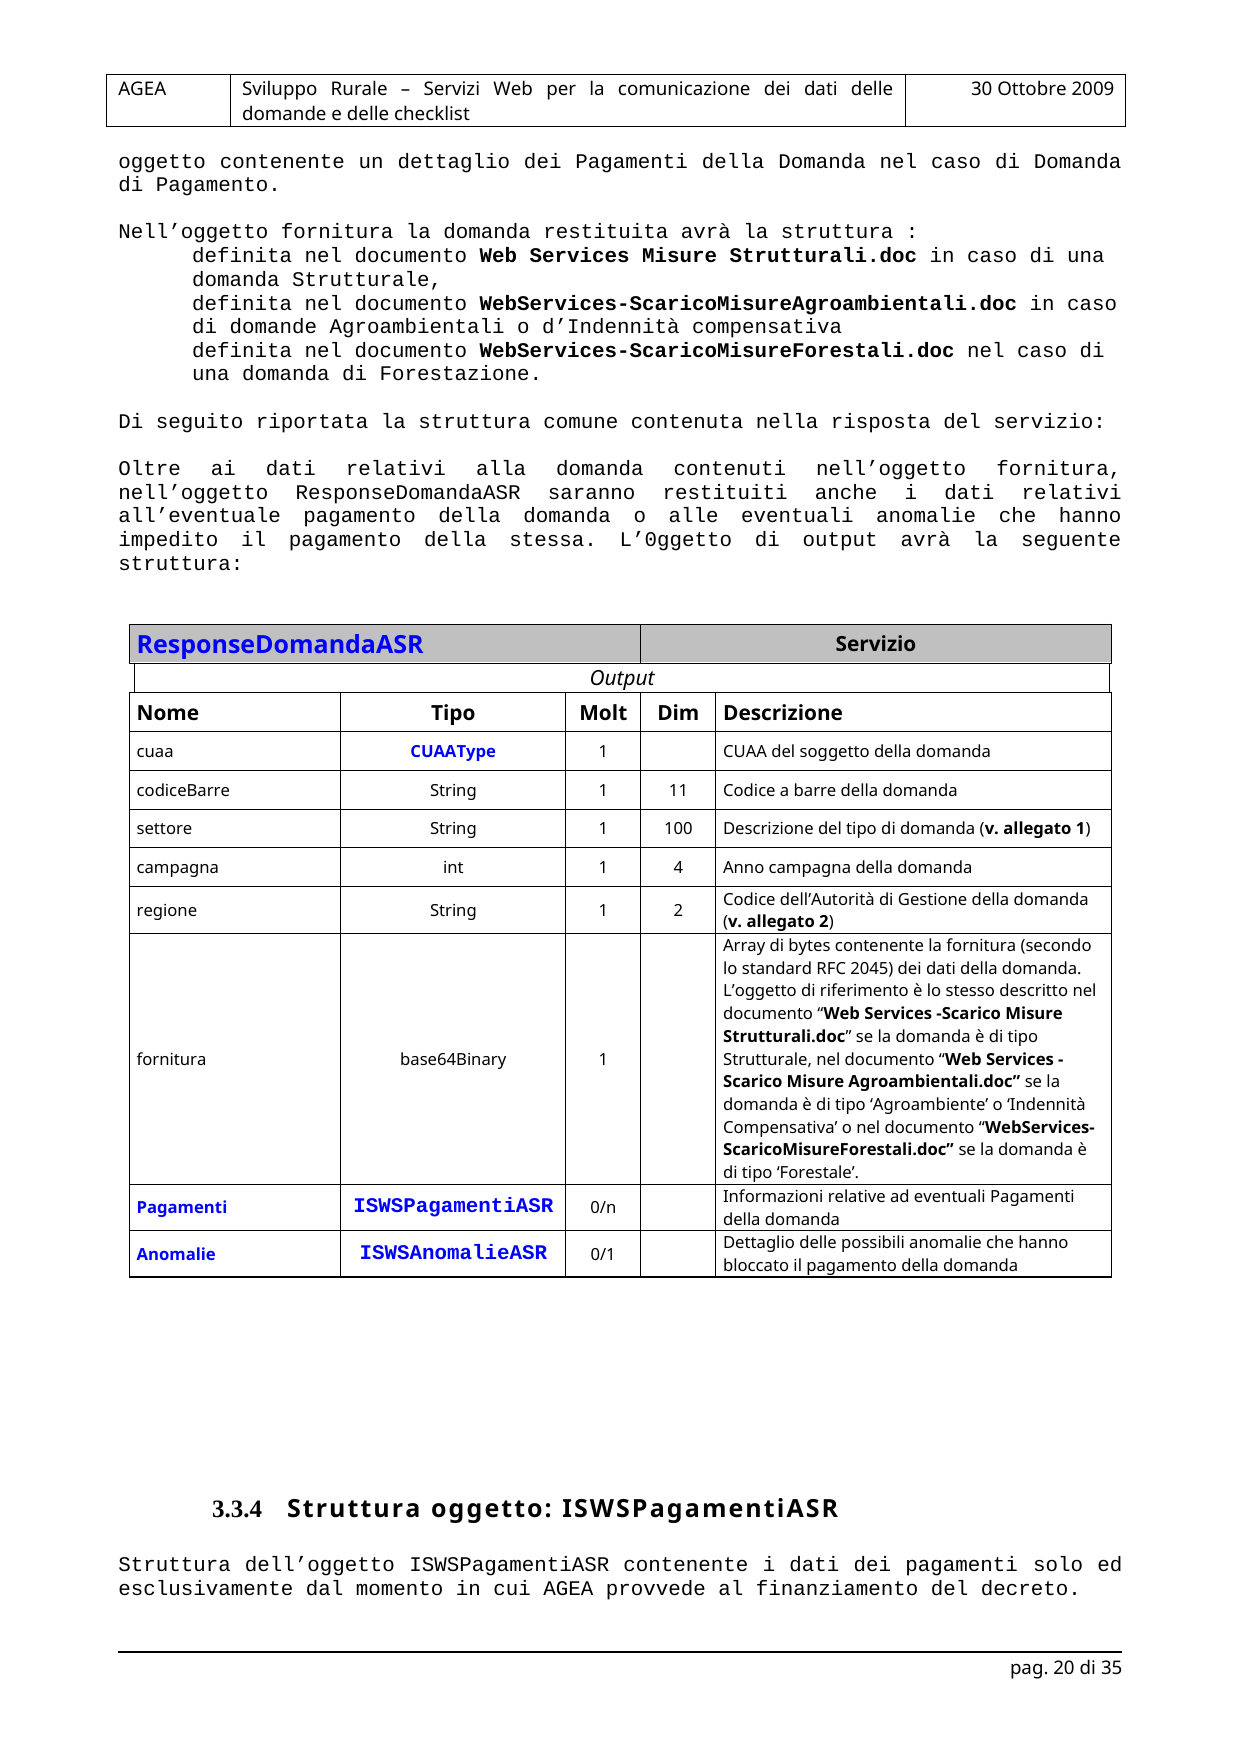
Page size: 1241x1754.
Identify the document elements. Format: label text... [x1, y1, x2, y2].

table_cell Dim [641, 693, 715, 731]
text Struttura dell’oggetto ISWSPagamentiASR contenente i dati dei pagamenti solo ed esclusivamente dal momento in cui AGEA provvede al finanziamento del decreto. [118, 1554, 1122, 1601]
table_cell int [341, 848, 565, 886]
table_cell settore [130, 810, 340, 847]
table_cell 0/n [566, 1185, 640, 1230]
table_cell [641, 732, 715, 769]
table_cell fornitura [130, 934, 340, 1183]
table_cell Pagamenti [130, 1185, 340, 1230]
subtitle Struttura oggetto: ISWSPagamentiASR [212, 1490, 1122, 1524]
table_cell Output [135, 664, 1109, 692]
text Oltre ai dati relativi alla domanda contenuti nell’oggetto fornitura, nell’oggetto ResponseDomandaASR saranno restituiti anche i dati relativi all’eventuale pagamento della domanda o alle eventuali anomalie che hanno impedito il pagamento della stessa. L’0ggetto di output avrà la seguente struttura: [118, 458, 1122, 576]
table_cell 100 [641, 810, 715, 847]
table_cell [641, 1231, 715, 1276]
table_cell String [341, 810, 565, 847]
table_cell Descrizione del tipo di domanda (v. allegato 1) [716, 810, 1111, 847]
table_cell codiceBarre [130, 771, 340, 808]
table_cell Array di bytes contenente la fornitura (secondo lo standard RFC 2045) dei dati della domanda. L’oggetto di riferimento è lo stesso descritto nel documento “Web Services -Scarico Misure Strutturali.doc” se la domanda è di tipo Strutturale, nel documento “Web Services -Scarico Misure Agroambientali.doc” se la domanda è di tipo ‘Agroambiente’ o ‘Indennità Compensativa’ o nel documento “WebServices-ScaricoMisureForestali.doc” se la domanda è di tipo ‘Forestale’. [716, 934, 1111, 1183]
table_cell 1 [566, 771, 640, 808]
list definita nel documento WebServices-ScaricoMisureAgroambientali.doc in caso di domande Agroambientali o d’Indennità compensativa [192, 292, 1122, 340]
table_cell Molt [566, 693, 640, 731]
table_cell [641, 1185, 715, 1230]
table_cell String [341, 887, 565, 933]
text Nell’oggetto fornitura la domanda restituita avrà la struttura : [118, 222, 1122, 245]
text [118, 151, 1122, 198]
table_cell Codice dell’Autorità di Gestione della domanda (v. allegato 2) [716, 887, 1111, 933]
table_cell 1 [566, 848, 640, 886]
table_cell CUAA del soggetto della domanda [716, 732, 1111, 769]
table_cell regione [130, 887, 340, 933]
table_cell [641, 934, 715, 1183]
table_header ResponseDomandaASR [130, 625, 640, 662]
list definita nel documento WebServices-ScaricoMisureForestali.doc nel caso di una domanda di Forestazione. [192, 340, 1122, 387]
table_cell String [341, 771, 565, 808]
table_cell ISWSPagamentiASR [341, 1185, 565, 1230]
list definita nel documento Web Services Misure Strutturali.doc in caso di una domanda Strutturale, [192, 245, 1122, 292]
table_cell 1 [566, 732, 640, 769]
table_cell 4 [641, 848, 715, 886]
table_cell Descrizione [716, 693, 1111, 731]
table_cell 1 [566, 887, 640, 933]
table_cell campagna [130, 848, 340, 886]
table_cell 2 [641, 887, 715, 933]
table_cell Nome [130, 693, 340, 731]
table_cell Anno campagna della domanda [716, 848, 1111, 886]
table_cell Informazioni relative ad eventuali Pagamenti della domanda [716, 1185, 1111, 1230]
table_cell 0/1 [566, 1231, 640, 1276]
table_cell base64Binary [341, 934, 565, 1183]
table_cell 1 [566, 810, 640, 847]
table_cell Codice a barre della domanda [716, 771, 1111, 808]
table_cell Dettaglio delle possibili anomalie che hanno bloccato il pagamento della domanda [716, 1231, 1111, 1276]
table_cell Anomalie [130, 1231, 340, 1276]
table_header Servizio [641, 625, 1111, 662]
table_cell Tipo [341, 693, 565, 731]
table_cell ISWSAnomalieASR [341, 1231, 565, 1276]
text Di seguito riportata la struttura comune contenuta nella risposta del servizio: [118, 411, 1122, 434]
table_cell CUAAType [341, 732, 565, 769]
table_cell 1 [566, 934, 640, 1183]
table_cell 11 [641, 771, 715, 808]
table_cell cuaa [130, 732, 340, 769]
